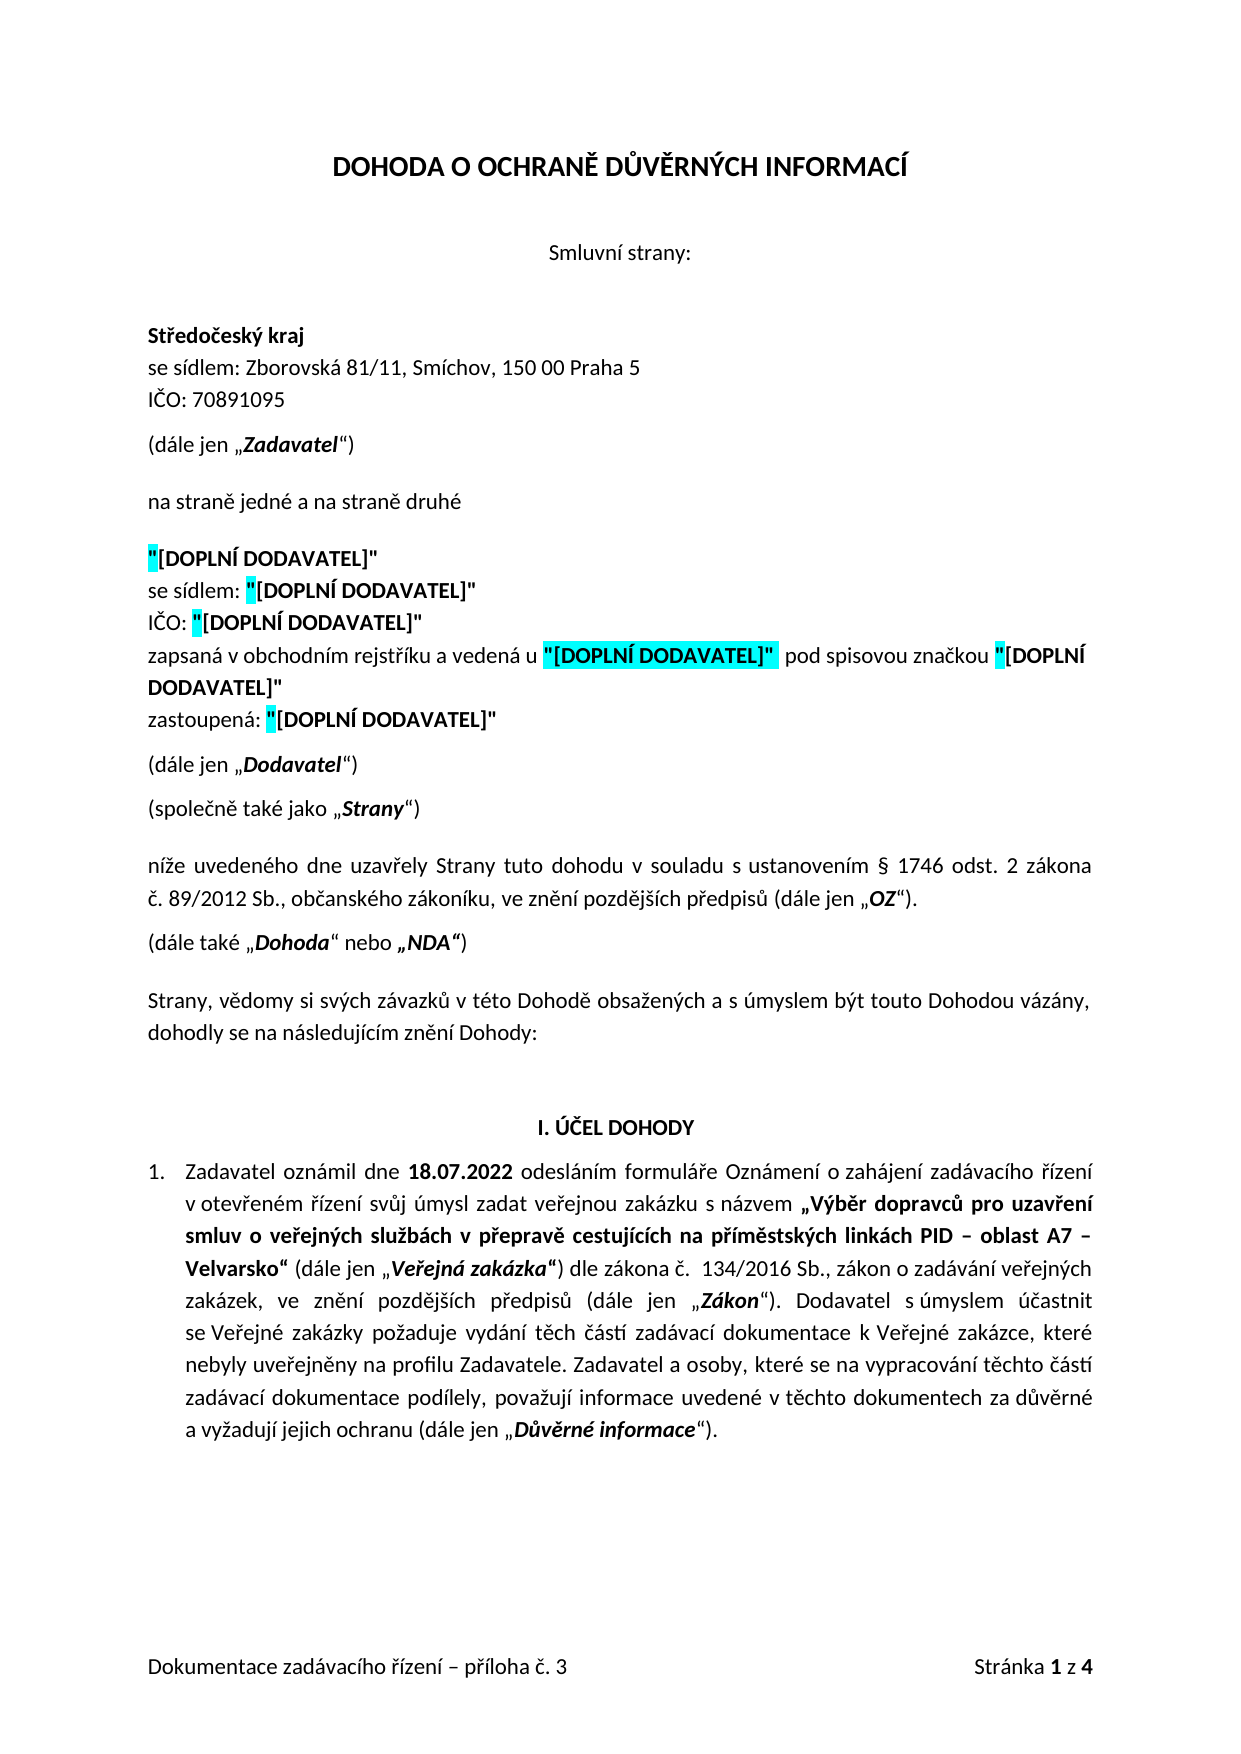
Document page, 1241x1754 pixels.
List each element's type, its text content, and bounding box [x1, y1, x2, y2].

text zastoupená: [276, 705, 1093, 733]
text (dále jen „Zadavatel“) [148, 430, 1093, 458]
text (společně také jako „Strany“) [148, 794, 1093, 822]
text (dále jen „Dodavatel“) [148, 750, 1093, 778]
text se sídlem: [256, 576, 1093, 604]
text se sídlem: Zborovská 81/11, Smíchov, 150 00 Praha 5 [148, 353, 1093, 381]
text Dohoda o ochraně důvěrných informací [148, 148, 1093, 183]
text Středočeský kraj [148, 321, 1093, 349]
text Smluvní strany: [148, 238, 1093, 267]
text Strany, vědomy si svých závazků v této Dohodě obsažených a s úmyslem být touto Dohodou vázány, dohodly se na následujícím znění Dohody: [148, 986, 1093, 1046]
text na straně jedné a na straně druhé [148, 487, 1093, 515]
text zapsaná v obchodním rejstříku a vedená u pod spisovou značkou [148, 641, 1093, 701]
text ÚČEL DOHODY [148, 1113, 1093, 1141]
text IČO: [148, 608, 1093, 637]
text IČO: 70891095 [148, 385, 1093, 413]
text se sídlem: [148, 576, 246, 604]
list Zadavatel oznámil dne 18.07.2022 odesláním formuláře Oznámení o zahájení zadávacího řízení v otevřeném řízení svůj úmysl zadat veřejnou zakázku s názvem „Výběr dopravců pro uzavření smluv o veřejných službách v přepravě cestujících na příměstských linkách PID – oblast A7 – Velvarsko“ (dále jen „Veřejná zakázka“) dle zákona č. 134/2016 Sb., zákon o zadávání veřejných zakázek, ve znění pozdějších předpisů (dále jen „Zákon“). Dodavatel s úmyslem účastnit se Veřejné zakázky požaduje vydání těch částí zadávací dokumentace k Veřejné zakázce, které nebyly uveřejněny na profilu Zadavatele. Zadavatel a osoby, které se na vypracování těchto částí zadávací dokumentace podílely, považují informace uvedené v těchto dokumentech za důvěrné a vyžadují jejich ochranu (dále jen „Důvěrné informace“). [148, 1157, 1093, 1443]
text (dále také „Dohoda“ nebo „NDA“) [148, 928, 1093, 957]
text níže uvedeného dne uzavřely Strany tuto dohodu v souladu s ustanovením § 1746 odst. 2 zákona č. 89/2012 Sb., občanského zákoníku, ve znění pozdějších předpisů (dále jen „OZ“). [148, 852, 1093, 912]
text zastoupená: [148, 705, 266, 733]
